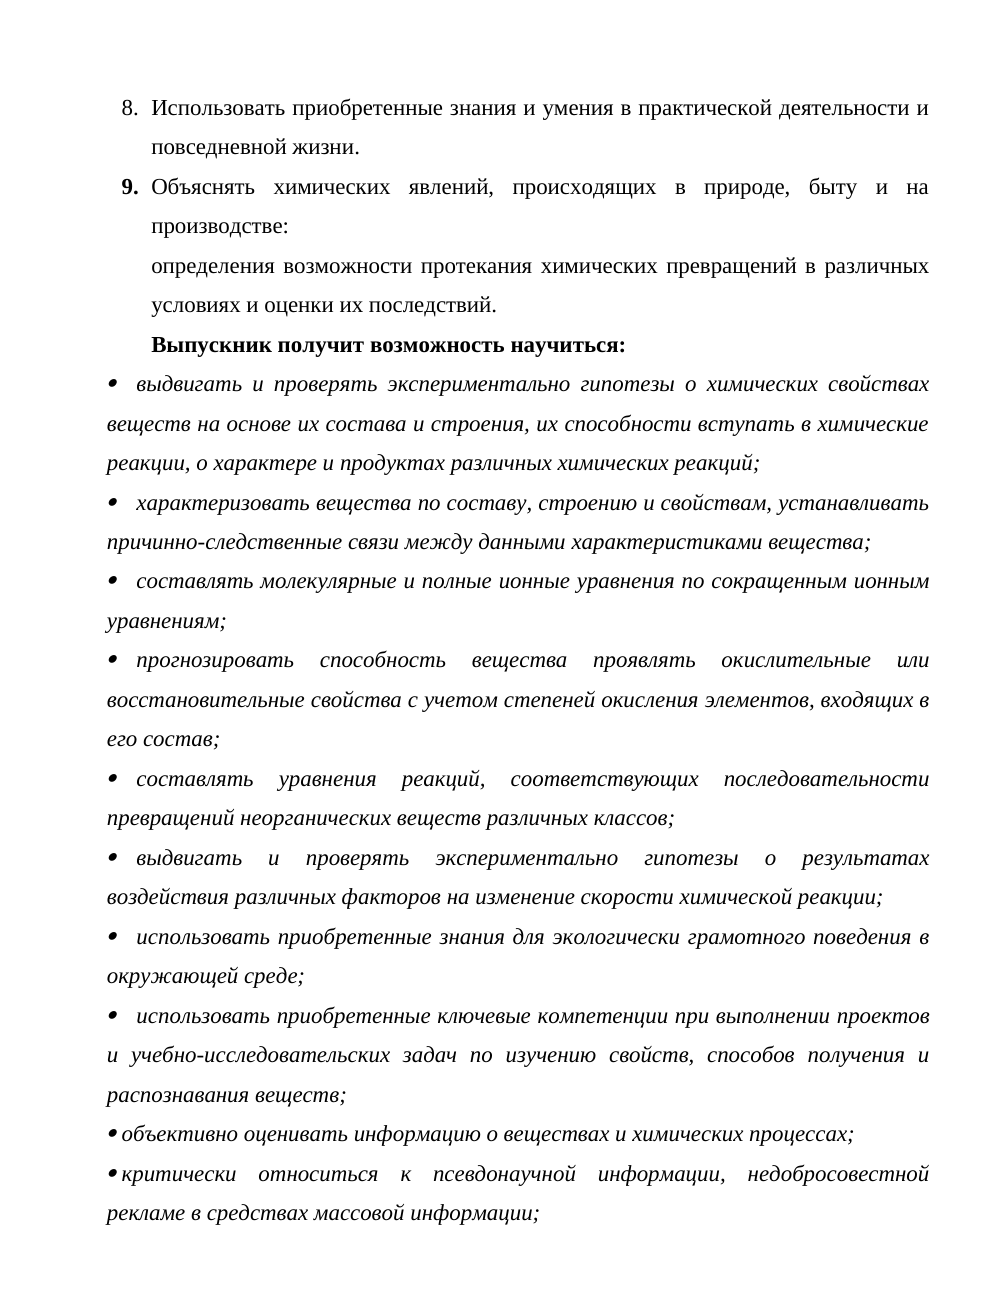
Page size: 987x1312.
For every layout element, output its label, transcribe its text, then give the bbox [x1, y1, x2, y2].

list выдвигать и проверять экспериментально гипотезы о результатах воздействия различных факторов на изменение скорости химической реакции; [107, 844, 930, 910]
list прогнозировать способность вещества проявлять окислительные или восстановительные свойства с учетом степеней окисления элементов, входящих в его состав; [107, 646, 930, 752]
list критически относиться к псевдонаучной информации, недобросовестной рекламе в средствах массовой информации; [107, 1160, 930, 1226]
list характеризовать вещества по составу, строению и свойствам, устанавливать причинно-следственные связи между данными характеристиками вещества; [107, 488, 930, 554]
list Использовать приобретенные знания и умения в практической деятельности и повседневной жизни. [121, 94, 930, 159]
list выдвигать и проверять экспериментально гипотезы о химических свойствах веществ на основе их состава и строения, их способности вступать в химические реакции, о характере и продуктах различных химических реакций; [107, 370, 930, 475]
list объективно оценивать информацию о веществах и химических процессах; [107, 1120, 930, 1147]
list Объяснять химических явлений, происходящих в природе, быту и на производстве: определения возможности протекания химических превращений в различных условиях и оценки их последствий. [121, 173, 930, 317]
list составлять уравнения реакций, соответствующих последовательности превращений неорганических веществ различных классов; [107, 765, 930, 831]
list составлять молекулярные и полные ионные уравнения по сокращенным ионным уравнениям; [107, 567, 930, 633]
list использовать приобретенные ключевые компетенции при выполнении проектов и учебно-исследовательских задач по изучению свойств, способов получения и распознавания веществ; [107, 1002, 930, 1107]
text Выпускник получит возможность научиться: [77, 331, 930, 357]
list использовать приобретенные знания для экологически грамотного поведения в окружающей среде; [107, 923, 930, 989]
